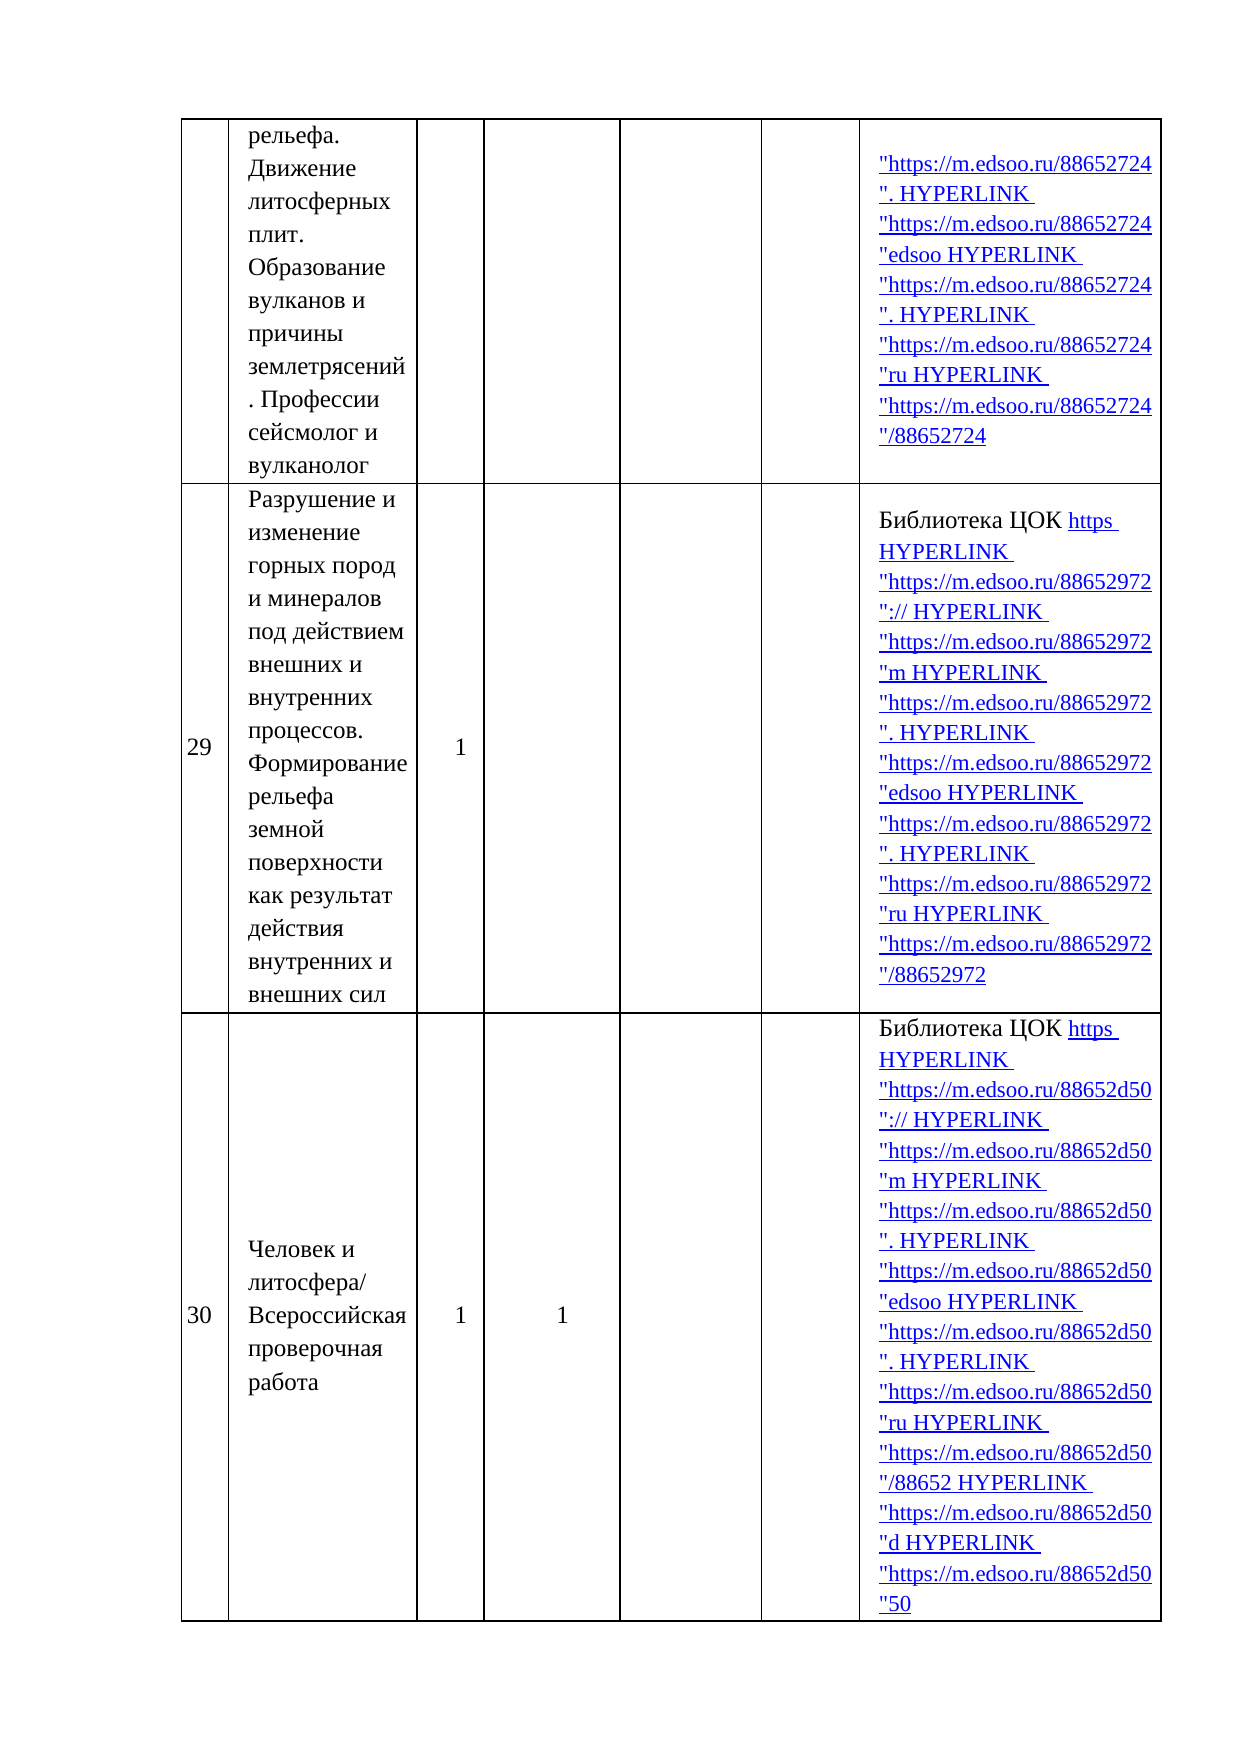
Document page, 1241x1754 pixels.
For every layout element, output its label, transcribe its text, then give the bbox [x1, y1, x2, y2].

table_cell [762, 120, 859, 482]
table_cell 30 [182, 1014, 228, 1620]
table_cell Разрушение и изменение горных пород и минералов под действием внешних и внутренних процессов. Формирование рельефа земной поверхности как результат действия внутренних и внешних сил [229, 484, 416, 1012]
table_cell Человек и литосфера/ Всероссийская проверочная работа [229, 1014, 416, 1620]
table_cell 1 [418, 120, 483, 482]
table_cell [860, 120, 1160, 482]
table_cell 1 [418, 1014, 483, 1620]
table_cell [762, 1014, 859, 1620]
table_cell 28 [182, 120, 228, 482]
table_cell [621, 484, 761, 1012]
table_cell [229, 120, 416, 482]
table_cell [762, 484, 859, 1012]
table_cell 1 [485, 1014, 619, 1620]
table_cell [485, 120, 619, 482]
table_cell [485, 484, 619, 1012]
table_cell 29 [182, 484, 228, 1012]
table_cell [621, 1014, 761, 1620]
table_cell [621, 120, 761, 482]
table_cell 1 [418, 484, 483, 1012]
table_cell Библиотека ЦОК https HYPERLINK "https://m.edsoo.ru/88652d50":// HYPERLINK "https://m.edsoo.ru/88652d50"m HYPERLINK "https://m.edsoo.ru/88652d50". HYPERLINK "https://m.edsoo.ru/88652d50"edsoo HYPERLINK "https://m.edsoo.ru/88652d50". HYPERLINK "https://m.edsoo.ru/88652d50"ru HYPERLINK "https://m.edsoo.ru/88652d50"/88652 HYPERLINK "https://m.edsoo.ru/88652d50"d HYPERLINK "https://m.edsoo.ru/88652d50"50 [860, 1014, 1160, 1620]
table_cell Библиотека ЦОК https HYPERLINK "https://m.edsoo.ru/88652972":// HYPERLINK "https://m.edsoo.ru/88652972"m HYPERLINK "https://m.edsoo.ru/88652972". HYPERLINK "https://m.edsoo.ru/88652972"edsoo HYPERLINK "https://m.edsoo.ru/88652972". HYPERLINK "https://m.edsoo.ru/88652972"ru HYPERLINK "https://m.edsoo.ru/88652972"/88652972 [860, 484, 1160, 1012]
